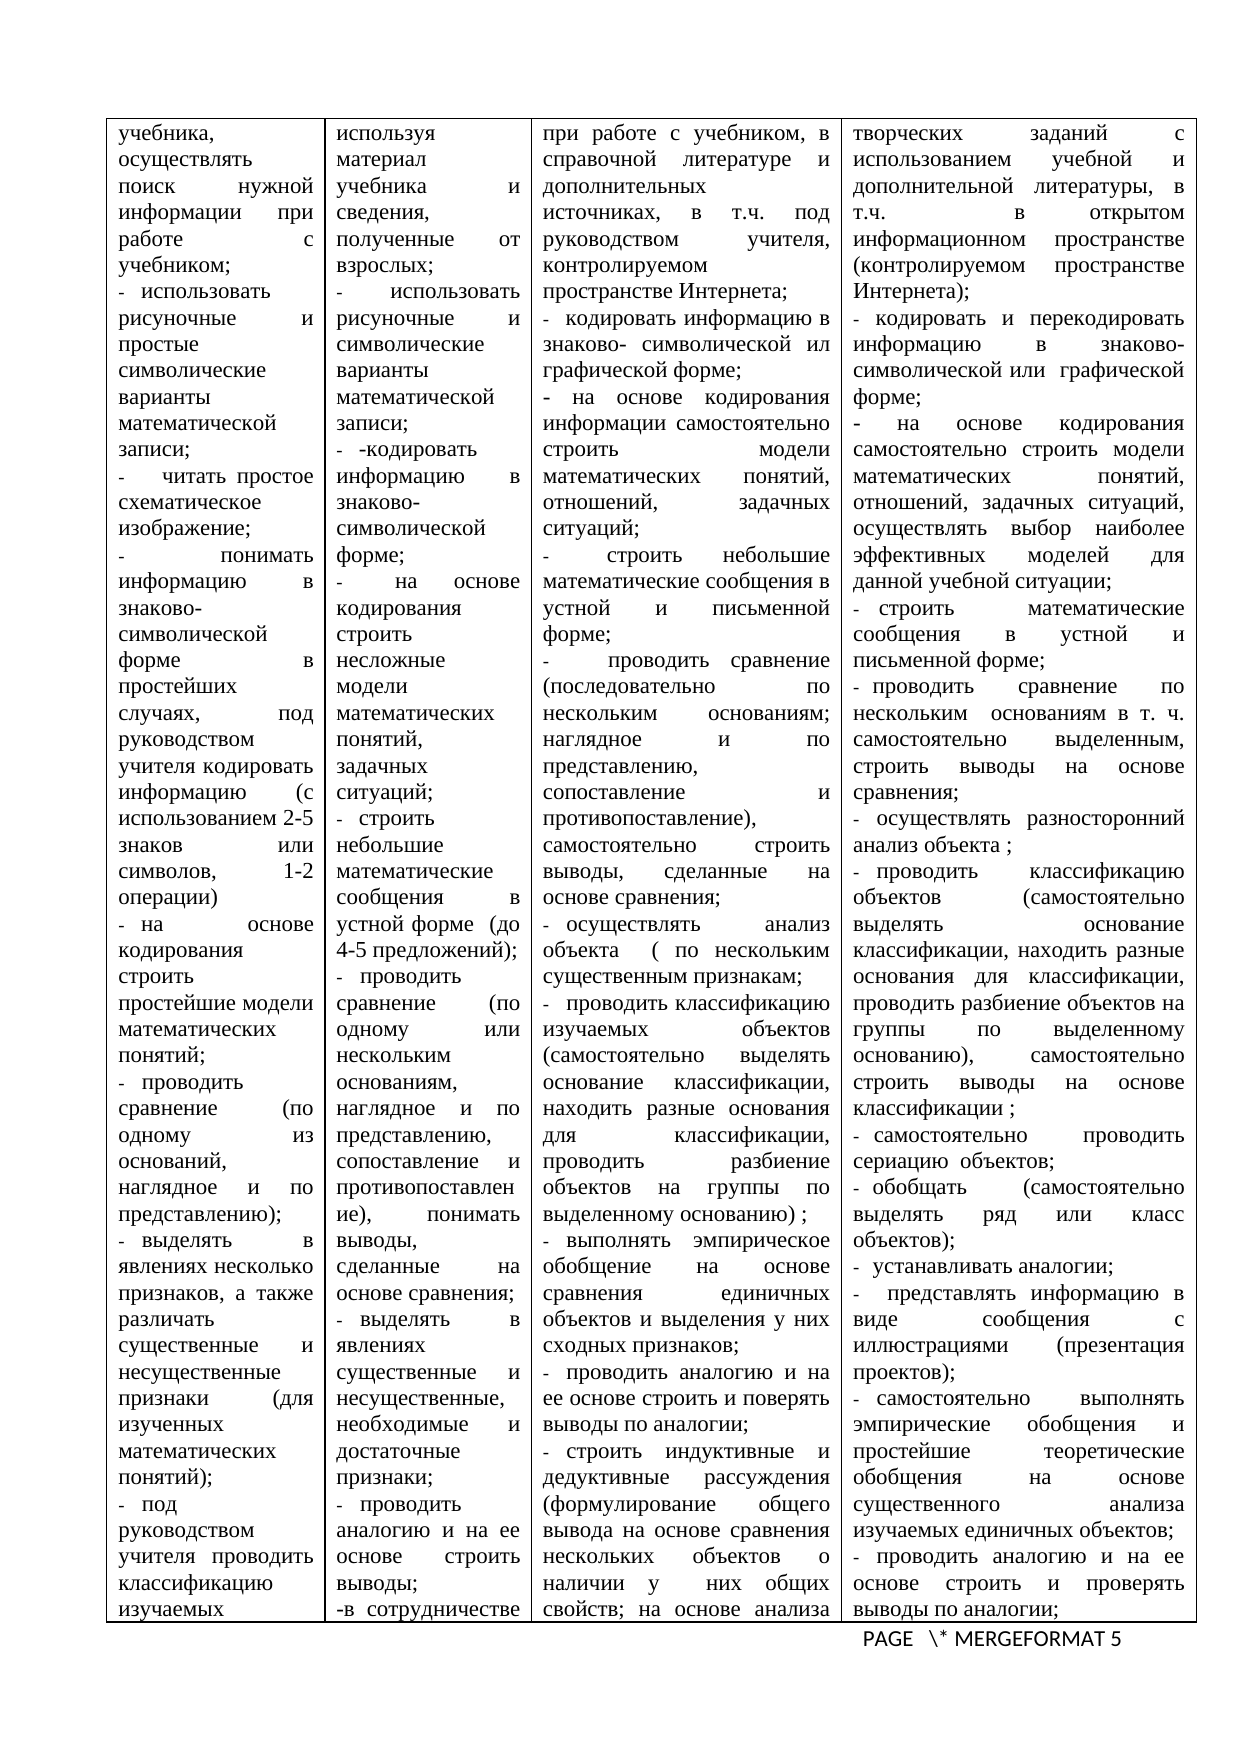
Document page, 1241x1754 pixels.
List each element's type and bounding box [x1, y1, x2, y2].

table_cell [326, 119, 531, 1621]
table_cell [107, 119, 324, 1621]
table_cell [532, 119, 841, 1621]
table_cell [842, 119, 1196, 1621]
